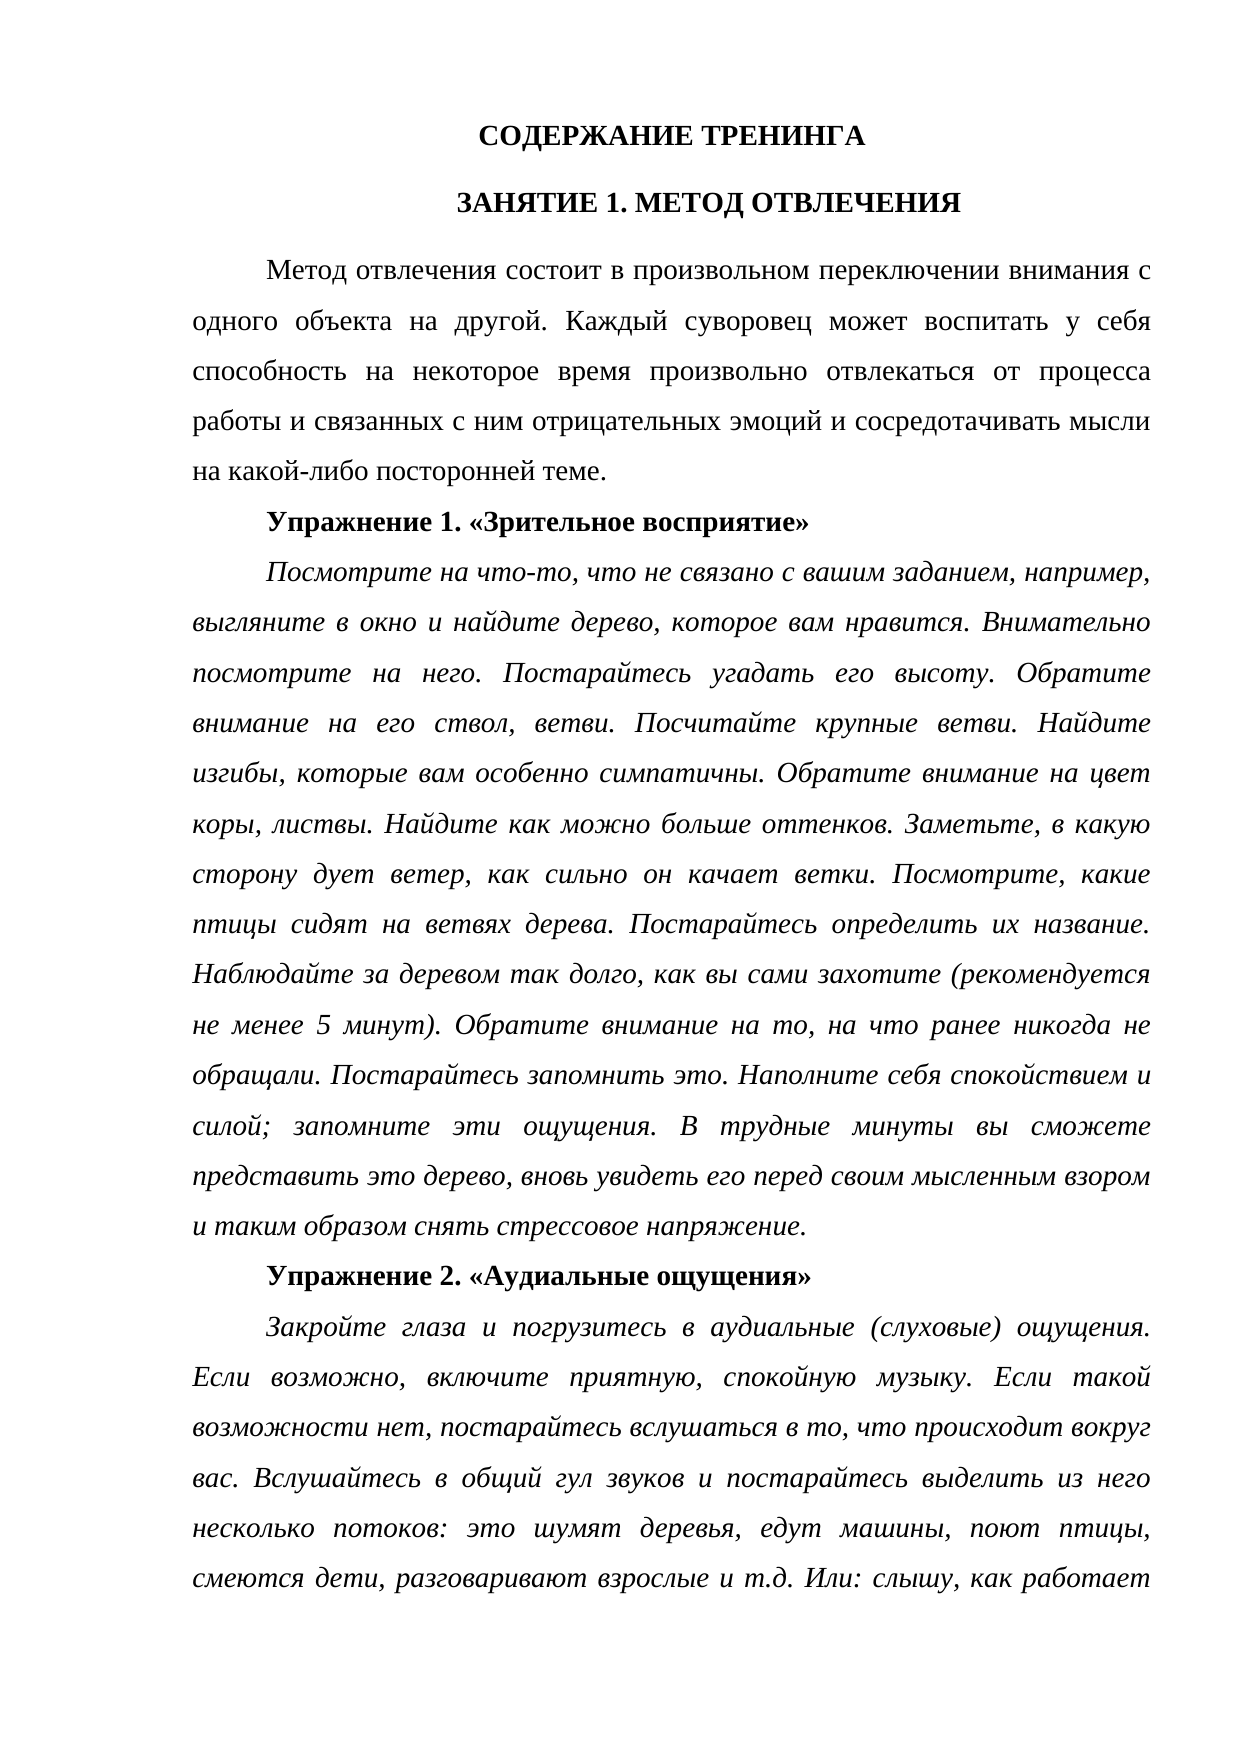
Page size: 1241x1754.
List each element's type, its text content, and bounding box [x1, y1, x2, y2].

text Упражнение 2. «Аудиальные ощущения» [192, 1258, 1152, 1292]
text Упражнение 1. «Зрительное восприятие» [192, 504, 1152, 537]
text Занятие 1. МЕтод ОТВЛЕЧЕНИЯ [192, 185, 1152, 219]
text Метод отвлечения состоит в произвольном переключении внимания с одного объекта на другой. Каждый суворовец может воспитать у себя способность на некоторое время произвольно отвлекаться от процесса работы и связанных с ним отрицательных эмоций и сосредотачивать мысли на какой-либо посторонней теме. [192, 252, 1152, 487]
text Посмотрите на что-то, что не связано с вашим заданием, например, выгляните в окно и найдите дерево, которое вам нравится. Внимательно посмотрите на него. Постарайтесь угадать его высоту. Обратите внимание на его ствол, ветви. Посчитайте крупные ветви. Найдите изгибы, которые вам особенно симпатичны. Обратите внимание на цвет коры, листвы. Найдите как можно больше оттенков. Заметьте, в какую сторону дует ветер, как сильно он качает ветки. Посмотрите, какие птицы сидят на ветвях дерева. Постарайтесь определить их название. Наблюдайте за деревом так долго, как вы сами захотите (рекомендуется не менее 5 минут). Обратите внимание на то, на что ранее никогда не обращали. Постарайтесь запомнить это. Наполните себя спокойствием и силой; запомните эти ощущения. В трудные минуты вы сможете представить это дерево, вновь увидеть его перед своим мысленным взором и таким образом снять стрессовое напряжение. [192, 554, 1152, 1242]
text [192, 1309, 1152, 1594]
text Содержание тренинга [192, 118, 1152, 152]
